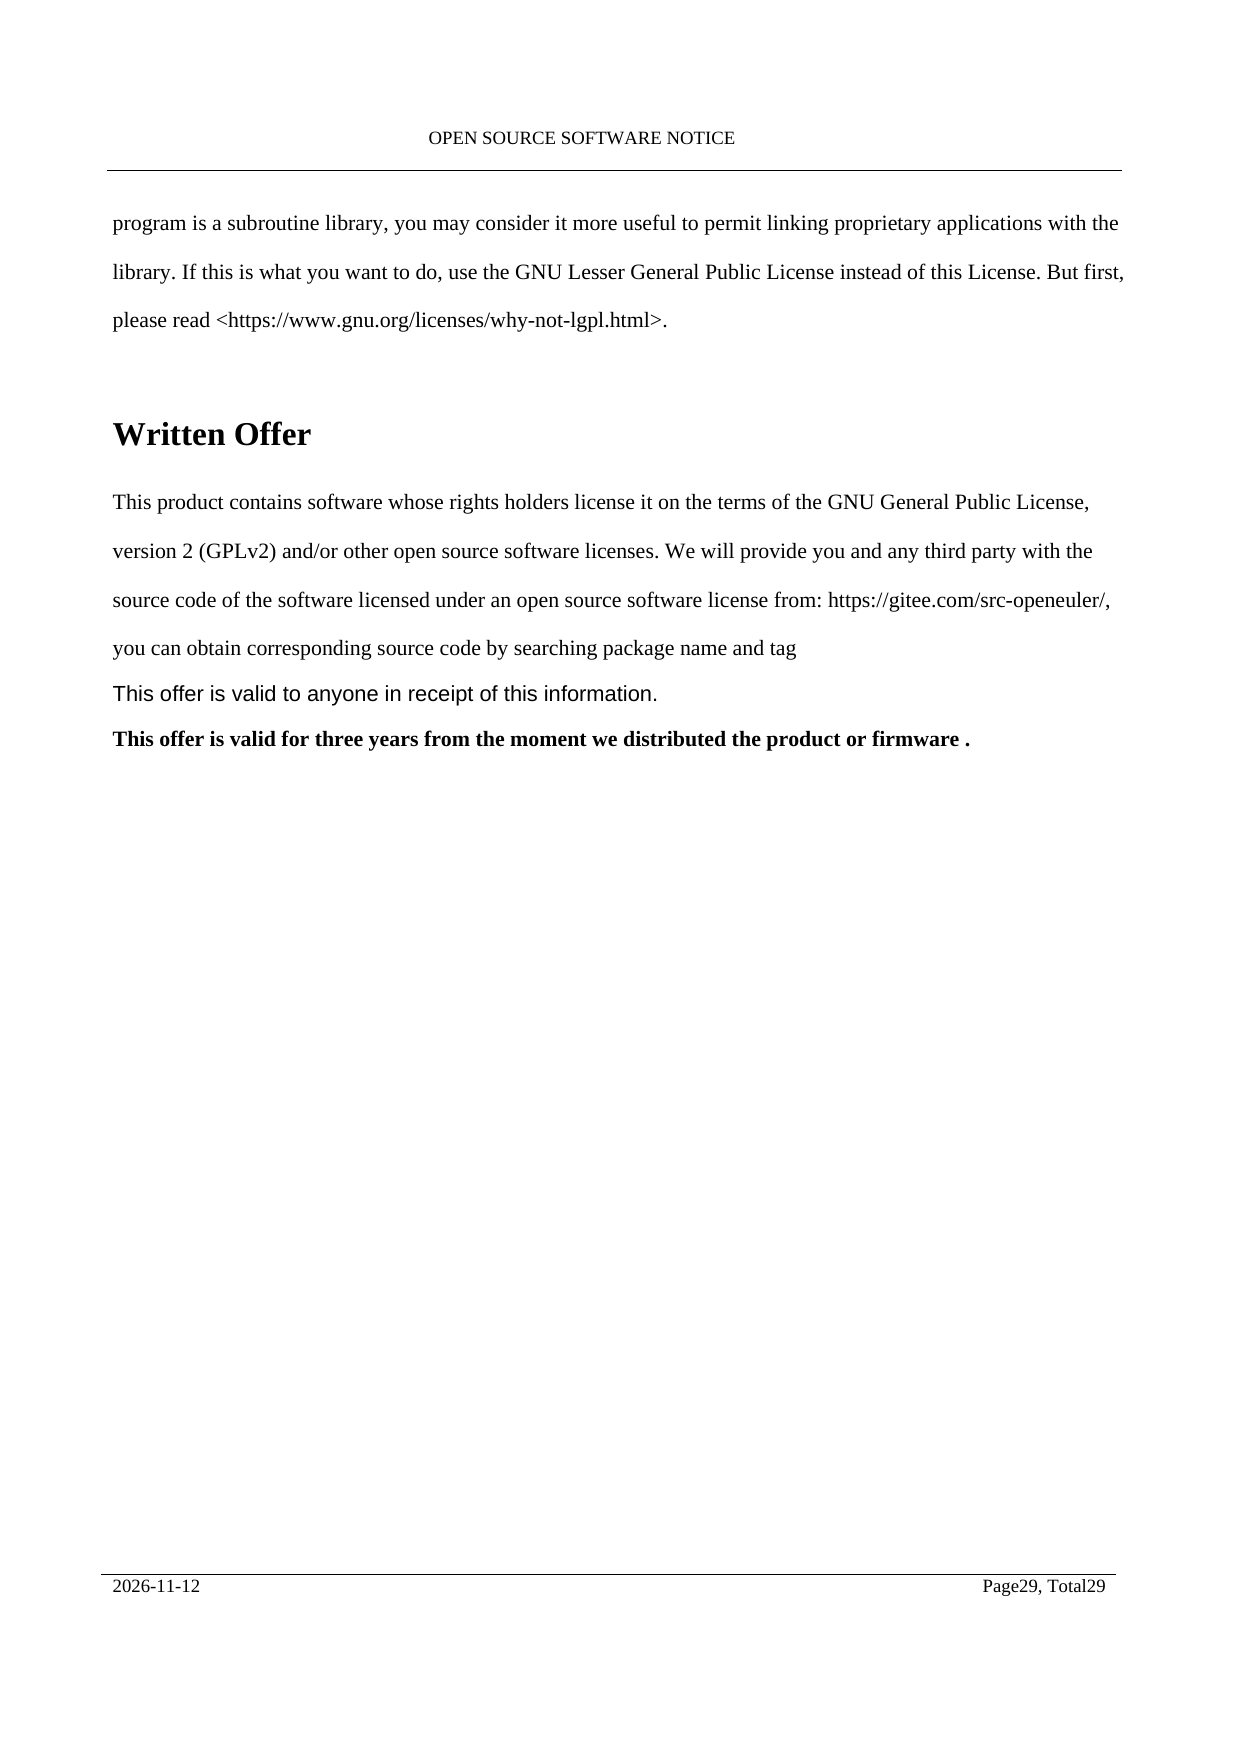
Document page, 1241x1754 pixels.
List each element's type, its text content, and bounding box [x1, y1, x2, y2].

text Written Offer [112, 401, 1128, 466]
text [112, 206, 1128, 385]
text This offer is valid for three years from the moment we distributed the product or firmware . [112, 722, 1128, 754]
text This offer is valid to anyone in receipt of this information. [112, 677, 1128, 709]
text This product contains software whose rights holders license it on the terms of the GNU General Public License, version 2 (GPLv2) and/or other open source software licenses. We will provide you and any third party with the source code of the software licensed under an open source software license from: https://gitee.com/src-openeuler/, you can obtain corresponding source code by searching package name and tag [112, 486, 1128, 664]
